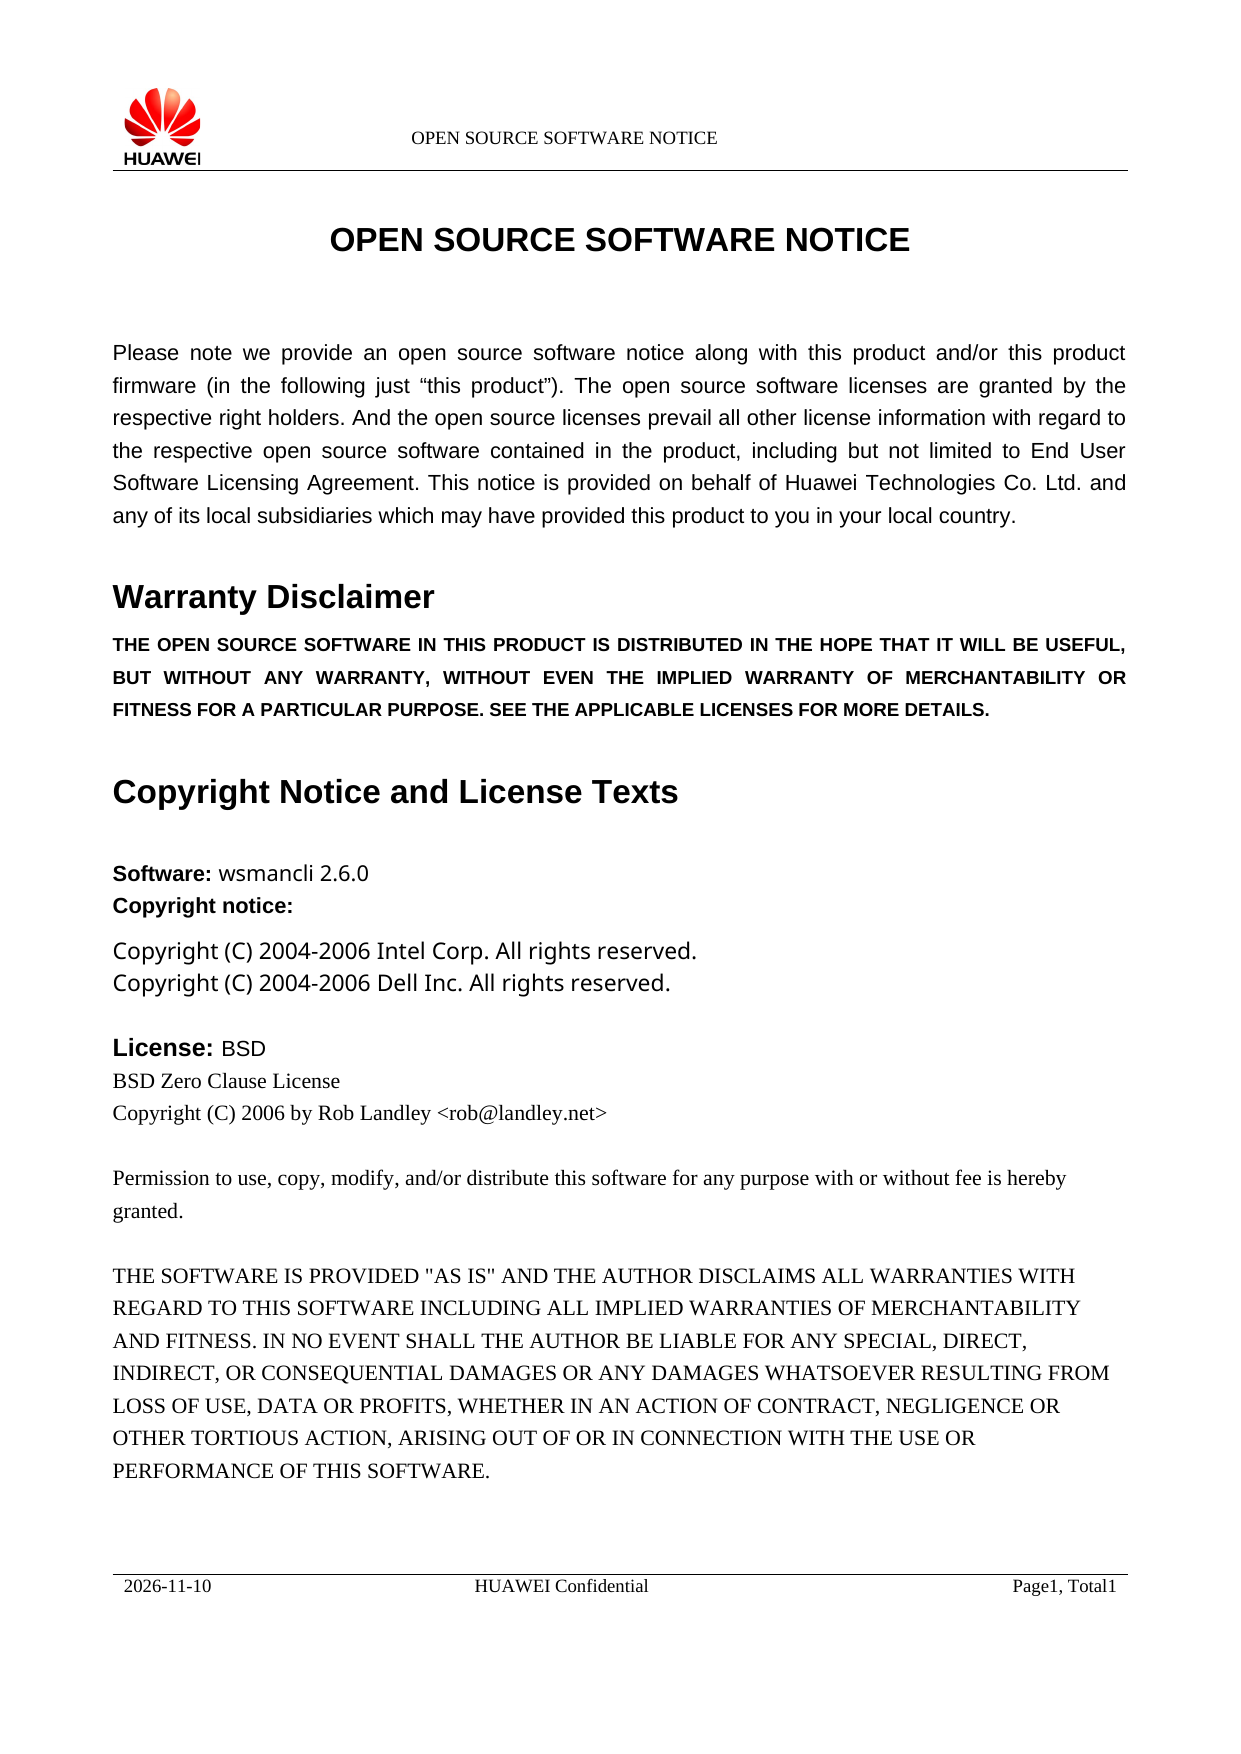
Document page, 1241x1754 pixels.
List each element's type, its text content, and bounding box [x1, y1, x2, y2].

text Copyright (C) 2004-2006 Intel Corp. All rights reserved. Copyright (C) 2004-2006 Dell Inc. All rights reserved. [112, 934, 1128, 1031]
text Warranty Disclaimer [112, 564, 1128, 629]
text BSD Zero Clause License Copyright (C) 2006 by Rob Landley <rob@landley.net> Permission to use, copy, modify, and/or distribute this software for any purpose with or without fee is hereby granted. THE SOFTWARE IS PROVIDED "AS IS" AND THE AUTHOR DISCLAIMS ALL WARRANTIES WITH REGARD TO THIS SOFTWARE INCLUDING ALL IMPLIED WARRANTIES OF MERCHANTABILITY AND FITNESS. IN NO EVENT SHALL THE AUTHOR BE LIABLE FOR ANY SPECIAL, DIRECT, INDIRECT, OR CONSEQUENTIAL DAMAGES OR ANY DAMAGES WHATSOEVER RESULTING FROM LOSS OF USE, DATA OR PROFITS, WHETHER IN AN ACTION OF CONTRACT, NEGLIGENCE OR OTHER TORTIOUS ACTION, ARISING OUT OF OR IN CONNECTION WITH THE USE OR PERFORMANCE OF THIS SOFTWARE. [112, 1064, 1128, 1519]
title Software: wsmancli 2.6.0 [112, 856, 1128, 889]
text Copyright notice: [112, 889, 1128, 921]
text OPEN SOURCE SOFTWARE NOTICE [112, 206, 1128, 271]
text Please note we provide an open source software notice along with this product and/or this product firmware (in the following just “this product”). The open source software licenses are granted by the respective right holders. And the open source licenses prevail all other license information with regard to the respective open source software contained in the product, including but not limited to End User Software Licensing Agreement. This notice is provided on behalf of Huawei Technologies Co. Ltd. and any of its local subsidiaries which may have provided this product to you in your local country. [112, 336, 1128, 531]
picture [124, 88, 201, 165]
text Copyright Notice and License Texts [112, 759, 1128, 824]
text The open source software in this product is distributed in the hope that it will be useful, but WITHOUT ANY WARRANTY, without even the implied warranty of MERCHANTABILITY or FITNESS FOR A PARTICULAR PURPOSE. See the applicable licenses for more details. [112, 629, 1128, 726]
text License: BSD [112, 1031, 1128, 1064]
